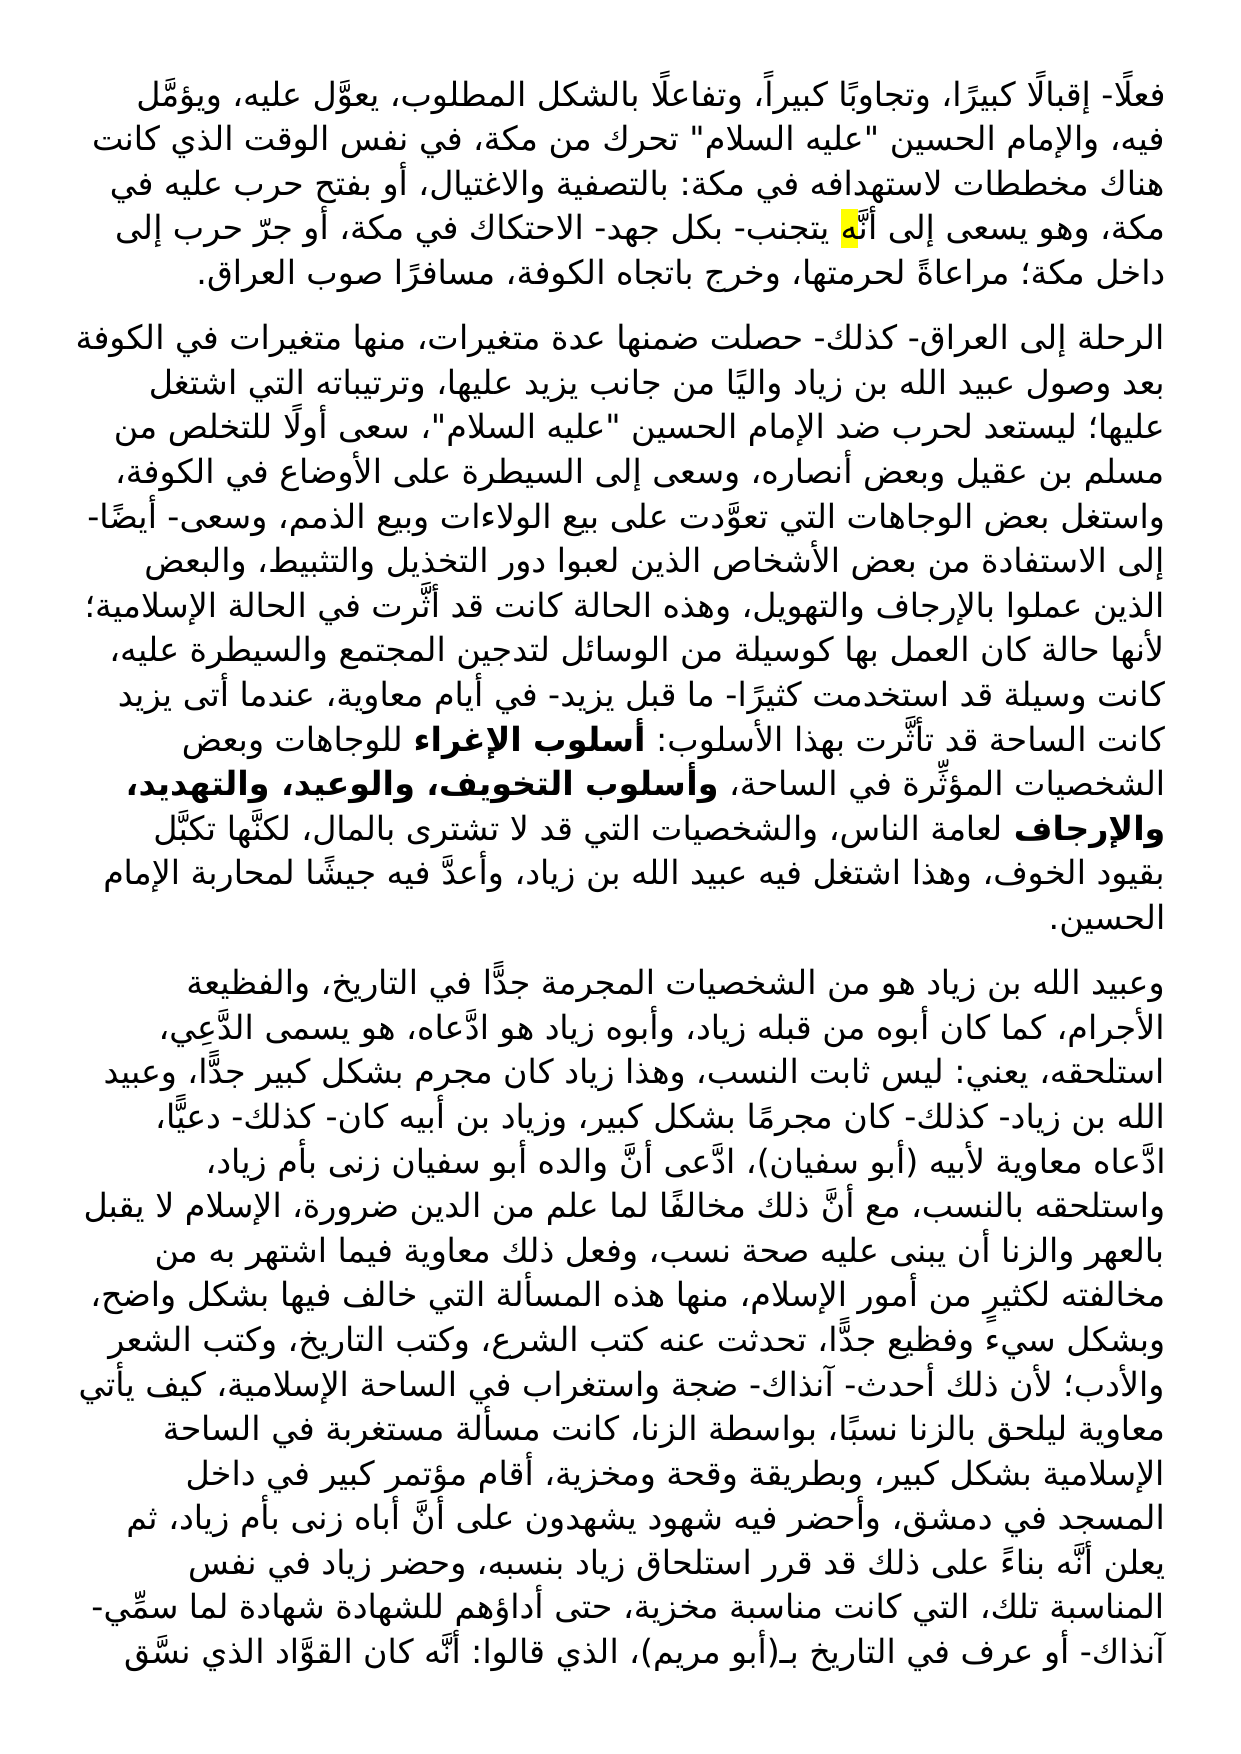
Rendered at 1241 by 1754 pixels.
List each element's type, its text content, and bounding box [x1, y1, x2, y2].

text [75, 75, 1165, 292]
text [75, 964, 1165, 1671]
text الرحلة إلى العراق- كذلك- حصلت ضمنها عدة متغيرات، منها متغيرات في الكوفة بعد وصول عبيد الله بن زياد واليًا من جانب يزيد عليها، وترتيباته التي اشتغل عليها؛ ليستعد لحرب ضد الإمام الحسين "عليه السلام"، سعى أولًا للتخلص من مسلم بن عقيل وبعض أنصاره، وسعى إلى السيطرة على الأوضاع في الكوفة، واستغل بعض الوجاهات التي تعوَّدت على بيع الولاءات وبيع الذمم، وسعى- أيضًا- إلى الاستفادة من بعض الأشخاص الذين لعبوا دور التخذيل والتثبيط، والبعض الذين عملوا بالإرجاف والتهويل، وهذه الحالة كانت قد أثَّرت في الحالة الإسلامية؛ لأنها حالة كان العمل بها كوسيلة من الوسائل لتدجين المجتمع والسيطرة عليه، كانت وسيلة قد استخدمت كثيرًا- ما قبل يزيد- في أيام معاوية، عندما أتى يزيد كانت الساحة قد تأثَّرت بهذا الأسلوب: أسلوب الإغراء للوجاهات وبعض الشخصيات المؤثِّرة في الساحة، وأسلوب التخويف، والوعيد، والتهديد، والإرجاف لعامة الناس، والشخصيات التي قد لا تشترى بالمال، لكنَّها تكبَّل بقيود الخوف، وهذا اشتغل فيه عبيد الله بن زياد، وأعدَّ فيه جيشًا لمحاربة الإمام الحسين. [75, 319, 1165, 937]
